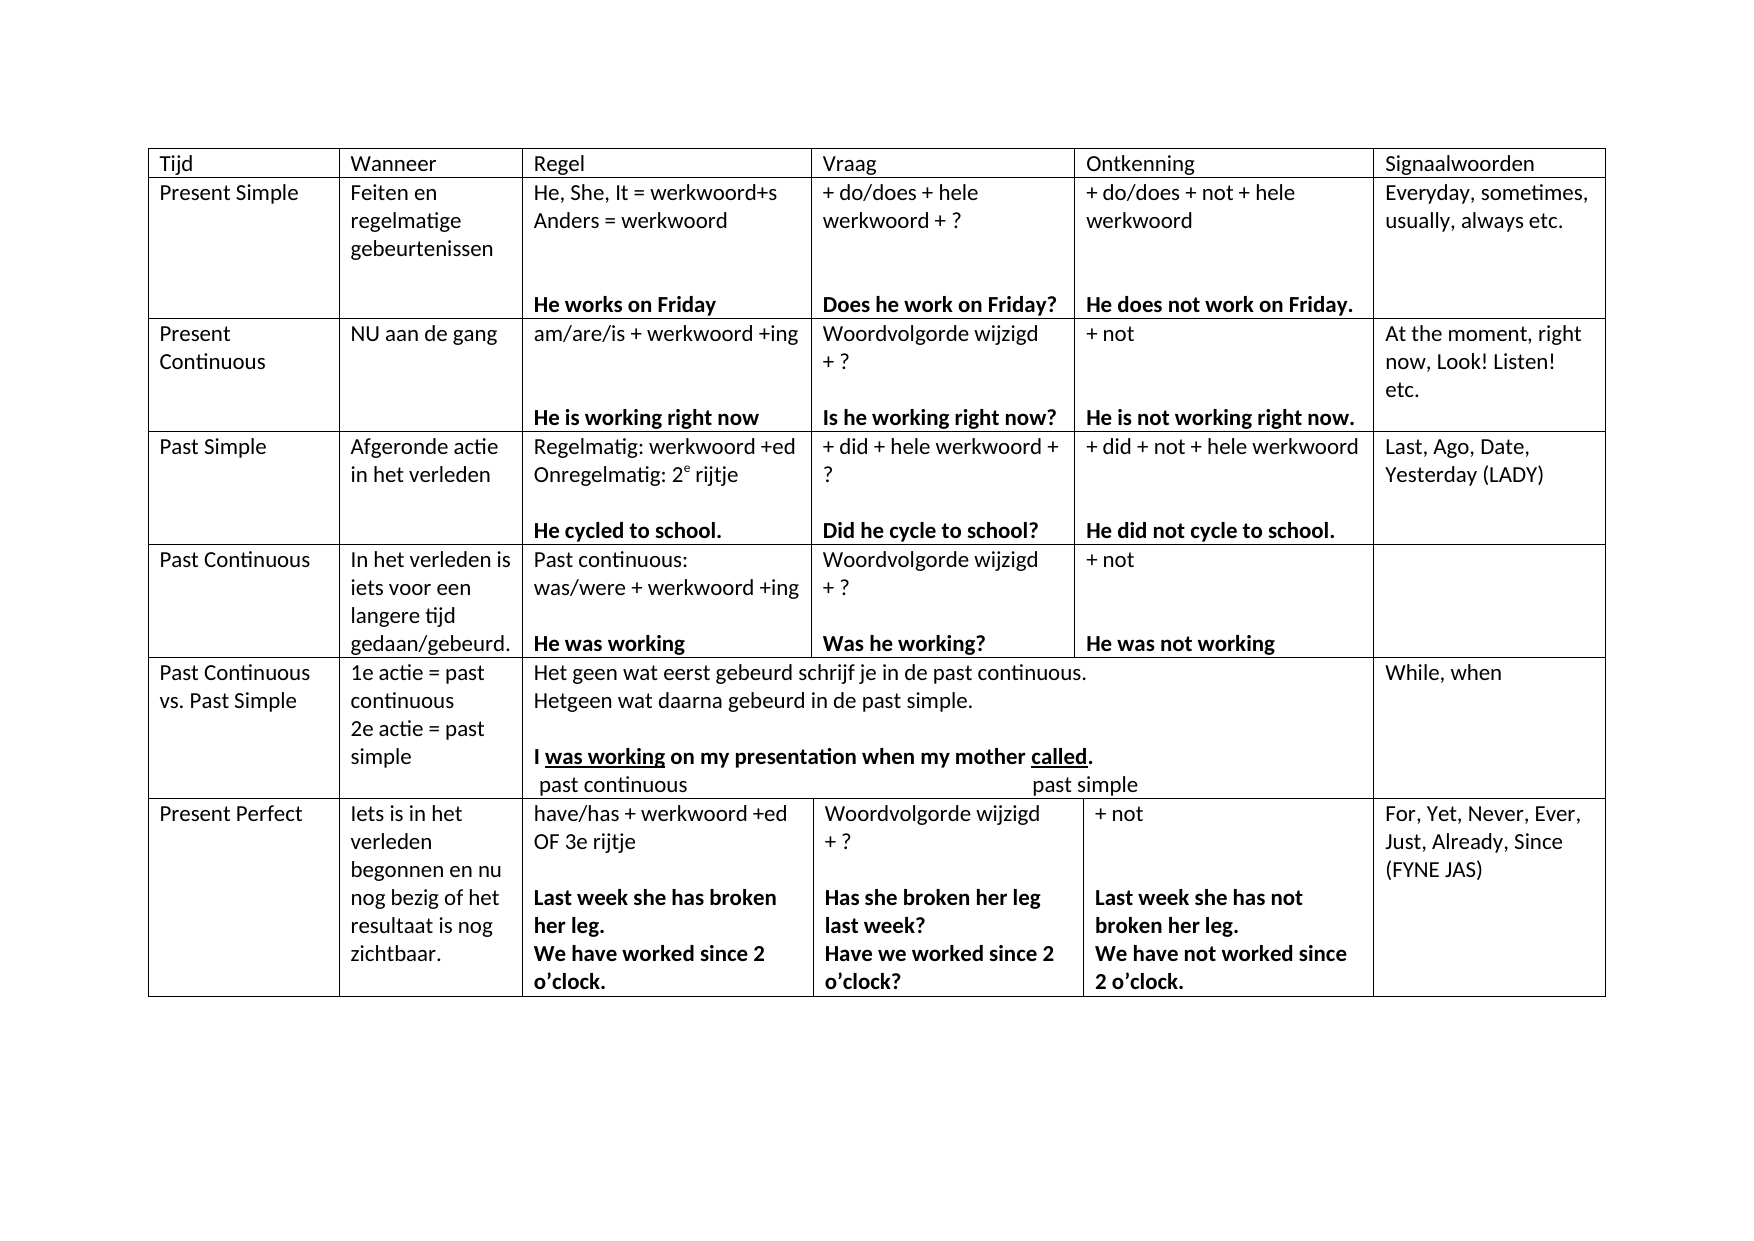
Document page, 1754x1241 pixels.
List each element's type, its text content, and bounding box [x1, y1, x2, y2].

table_cell Feiten en regelmatige gebeurtenissen [340, 178, 522, 318]
table_cell + not He is not working right now. [1075, 319, 1373, 431]
table_cell + do/does + hele werkwoord + ? Does he work on Friday? [812, 178, 1074, 318]
table_cell Woordvolgorde wijzigd + ? Has she broken her leg last week? Have we worked since 2 o’clock? [814, 799, 1083, 996]
table_cell Present Perfect [149, 799, 339, 996]
table_header Signaalwoorden [1374, 149, 1605, 177]
table_cell [1374, 545, 1605, 657]
table_cell Present Simple [149, 178, 339, 318]
table_cell + did + not + hele werkwoord He did not cycle to school. [1075, 432, 1373, 544]
table_header Vraag [812, 149, 1074, 177]
table_cell At the moment, right now, Look! Listen! etc. [1374, 319, 1605, 431]
table_cell NU aan de gang [340, 319, 522, 431]
table_cell Last, Ago, Date, Yesterday (LADY) [1374, 432, 1605, 544]
table_cell Past continuous: was/were + werkwoord +ing He was working [523, 545, 811, 657]
table_cell Regelmatig: werkwoord +ed Onregelmatig: 2e rijtje He cycled to school. [523, 432, 811, 544]
table_cell + did + hele werkwoord + ? Did he cycle to school? [812, 432, 1074, 544]
table_cell In het verleden is iets voor een langere tijd gedaan/gebeurd. [340, 545, 522, 657]
table_cell Iets is in het verleden begonnen en nu nog bezig of het resultaat is nog zichtbaar. [340, 799, 522, 996]
table_cell While, when [1374, 658, 1605, 798]
table_cell have/has + werkwoord +ed OF 3e rijtje Last week she has broken her leg. We have worked since 2 o’clock. [523, 799, 813, 996]
table_cell + not He was not working [1075, 545, 1373, 657]
table_cell Present Continuous [149, 319, 339, 431]
table_cell Afgeronde actie in het verleden [340, 432, 522, 544]
table_cell Het geen wat eerst gebeurd schrijf je in de past continuous. Hetgeen wat daarna gebeurd in de past simple. I was working on my presentation when my mother called. past continuous past simple [523, 658, 1373, 798]
table_cell + not Last week she has not broken her leg. We have not worked since 2 o’clock. [1084, 799, 1373, 996]
table_cell Past Simple [149, 432, 339, 544]
table_cell He, She, It = werkwoord+s Anders = werkwoord He works on Friday [523, 178, 811, 318]
table_cell Past Continuous vs. Past Simple [149, 658, 339, 798]
table_cell Woordvolgorde wijzigd + ? Was he working? [812, 545, 1074, 657]
table_header Ontkenning [1075, 149, 1373, 177]
table_cell Everyday, sometimes, usually, always etc. [1374, 178, 1605, 318]
table_cell + do/does + not + hele werkwoord He does not work on Friday. [1075, 178, 1373, 318]
table_cell Past Continuous [149, 545, 339, 657]
table_header Tijd [149, 149, 339, 177]
table_cell am/are/is + werkwoord +ing He is working right now [523, 319, 811, 431]
table_header Regel [523, 149, 811, 177]
table_cell 1e actie = past continuous 2e actie = past simple [340, 658, 522, 798]
table_cell Woordvolgorde wijzigd + ? Is he working right now? [812, 319, 1074, 431]
table_cell For, Yet, Never, Ever, Just, Already, Since (FYNE JAS) [1374, 799, 1605, 996]
table_header Wanneer [340, 149, 522, 177]
